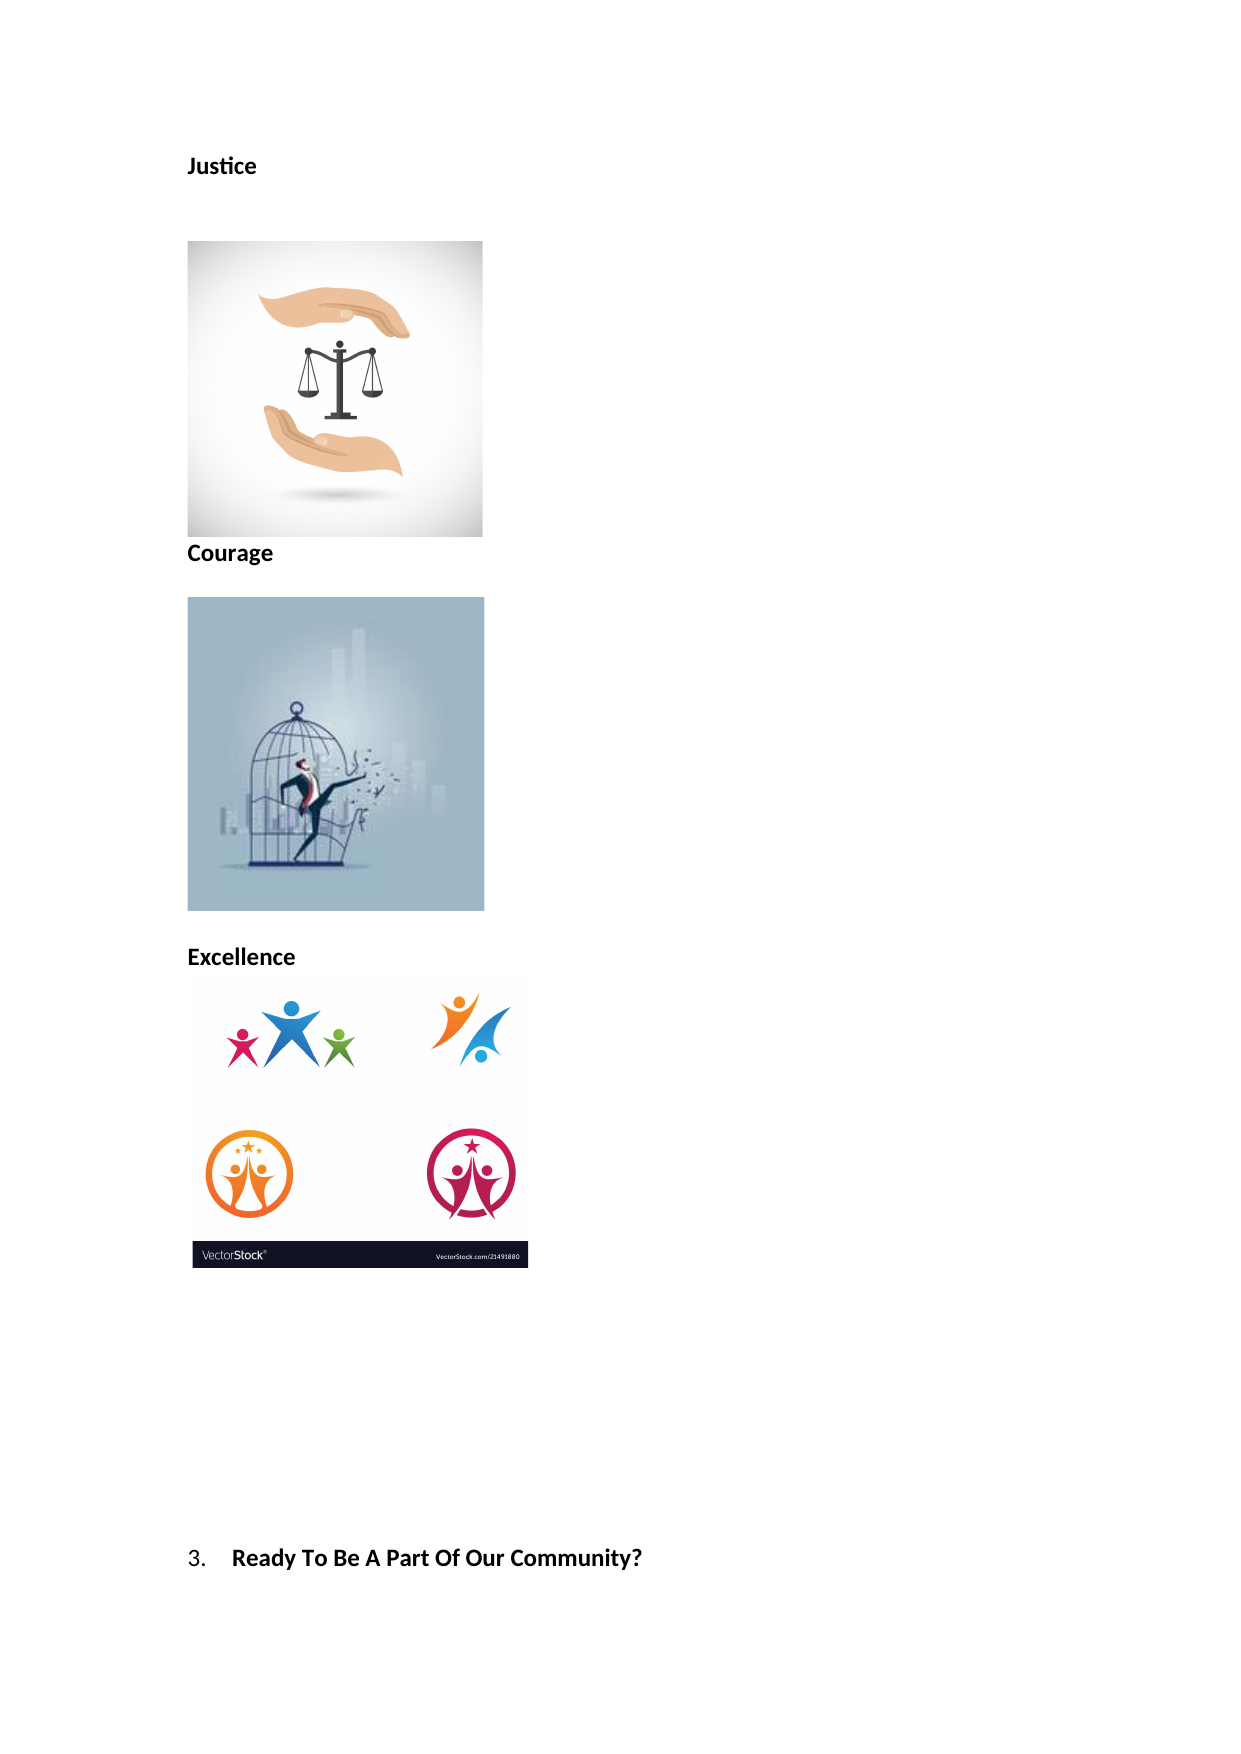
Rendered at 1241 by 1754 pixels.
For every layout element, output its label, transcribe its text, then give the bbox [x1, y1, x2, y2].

picture [187, 241, 483, 537]
list Justice [187, 150, 1053, 181]
picture [187, 597, 485, 911]
list Excellence [187, 941, 1053, 971]
picture [192, 972, 529, 1268]
list Ready To Be A Part Of Our Community? [187, 1542, 1053, 1572]
